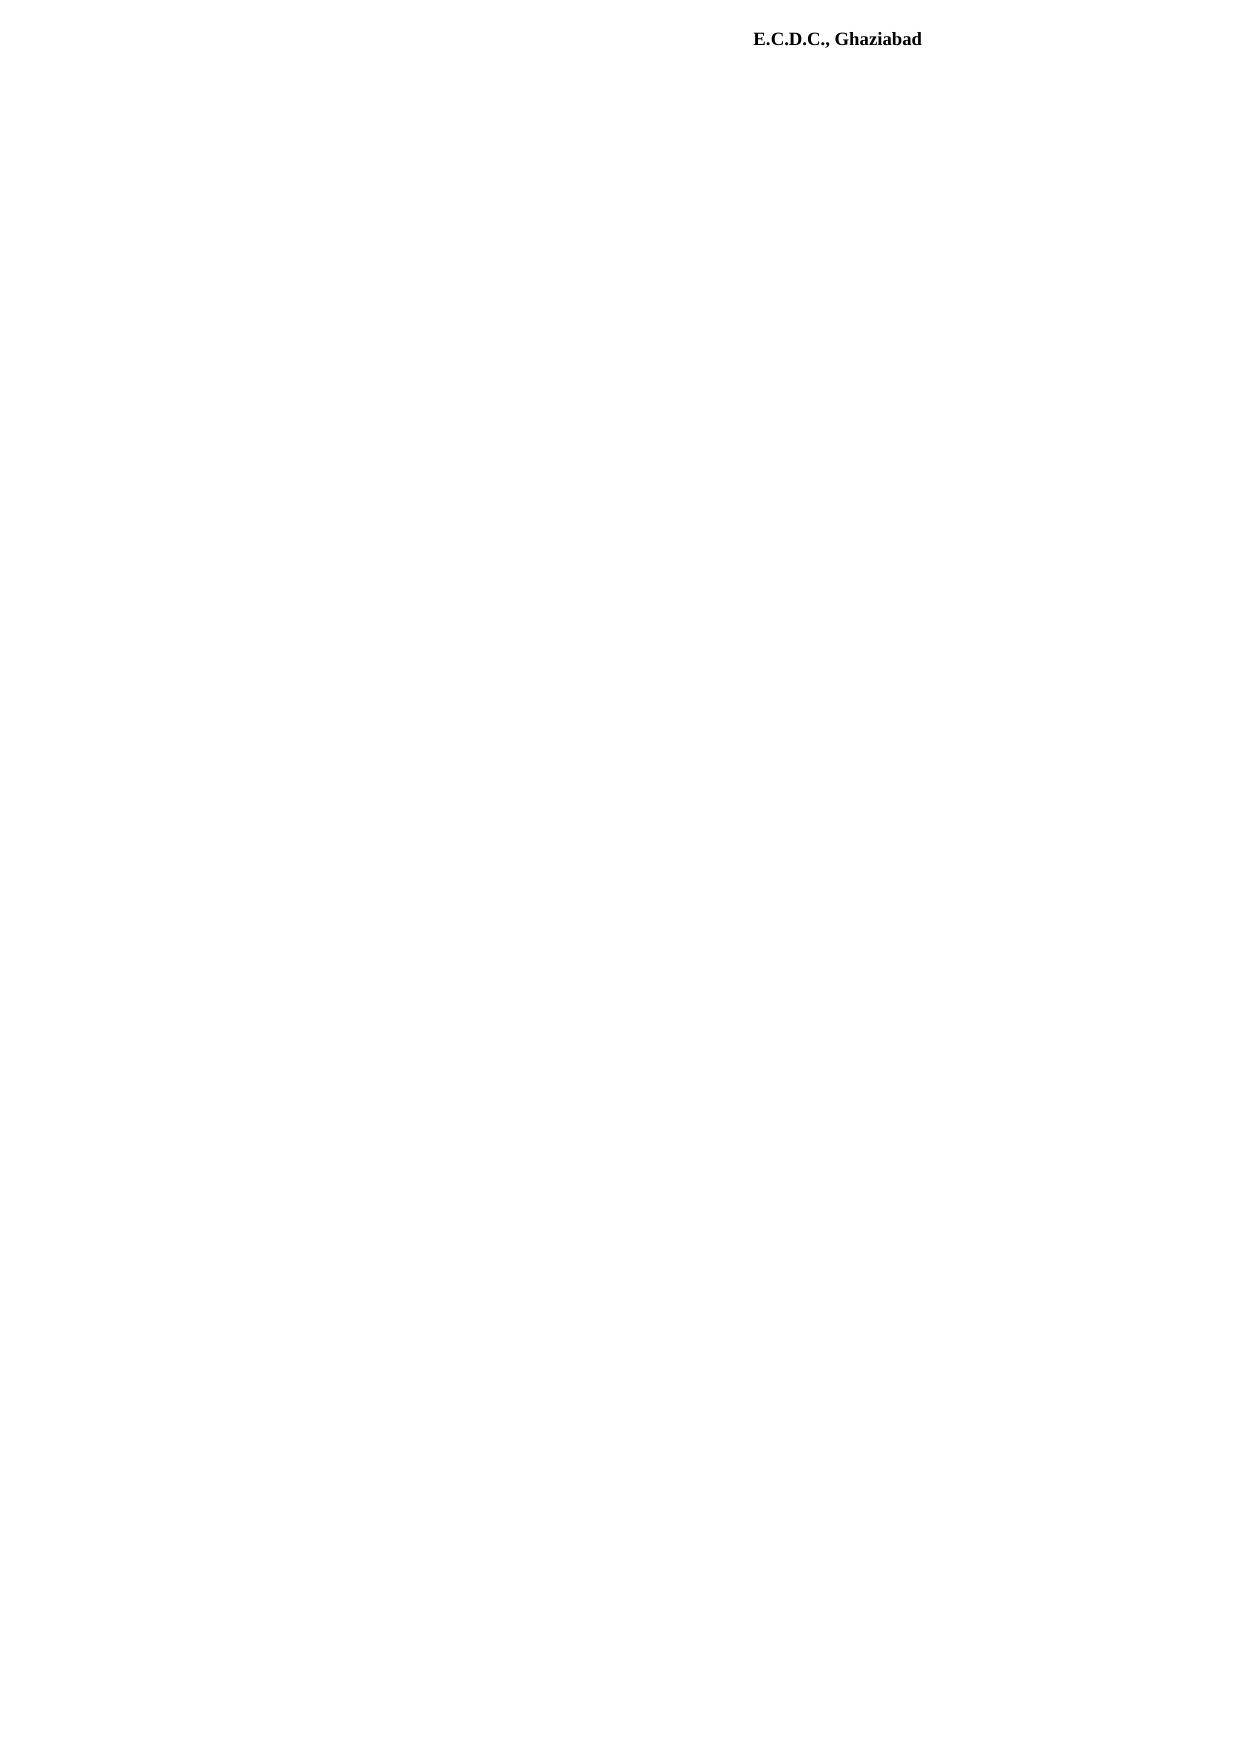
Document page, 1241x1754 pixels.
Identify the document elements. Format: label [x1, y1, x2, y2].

table_cell [66, 28, 1172, 59]
